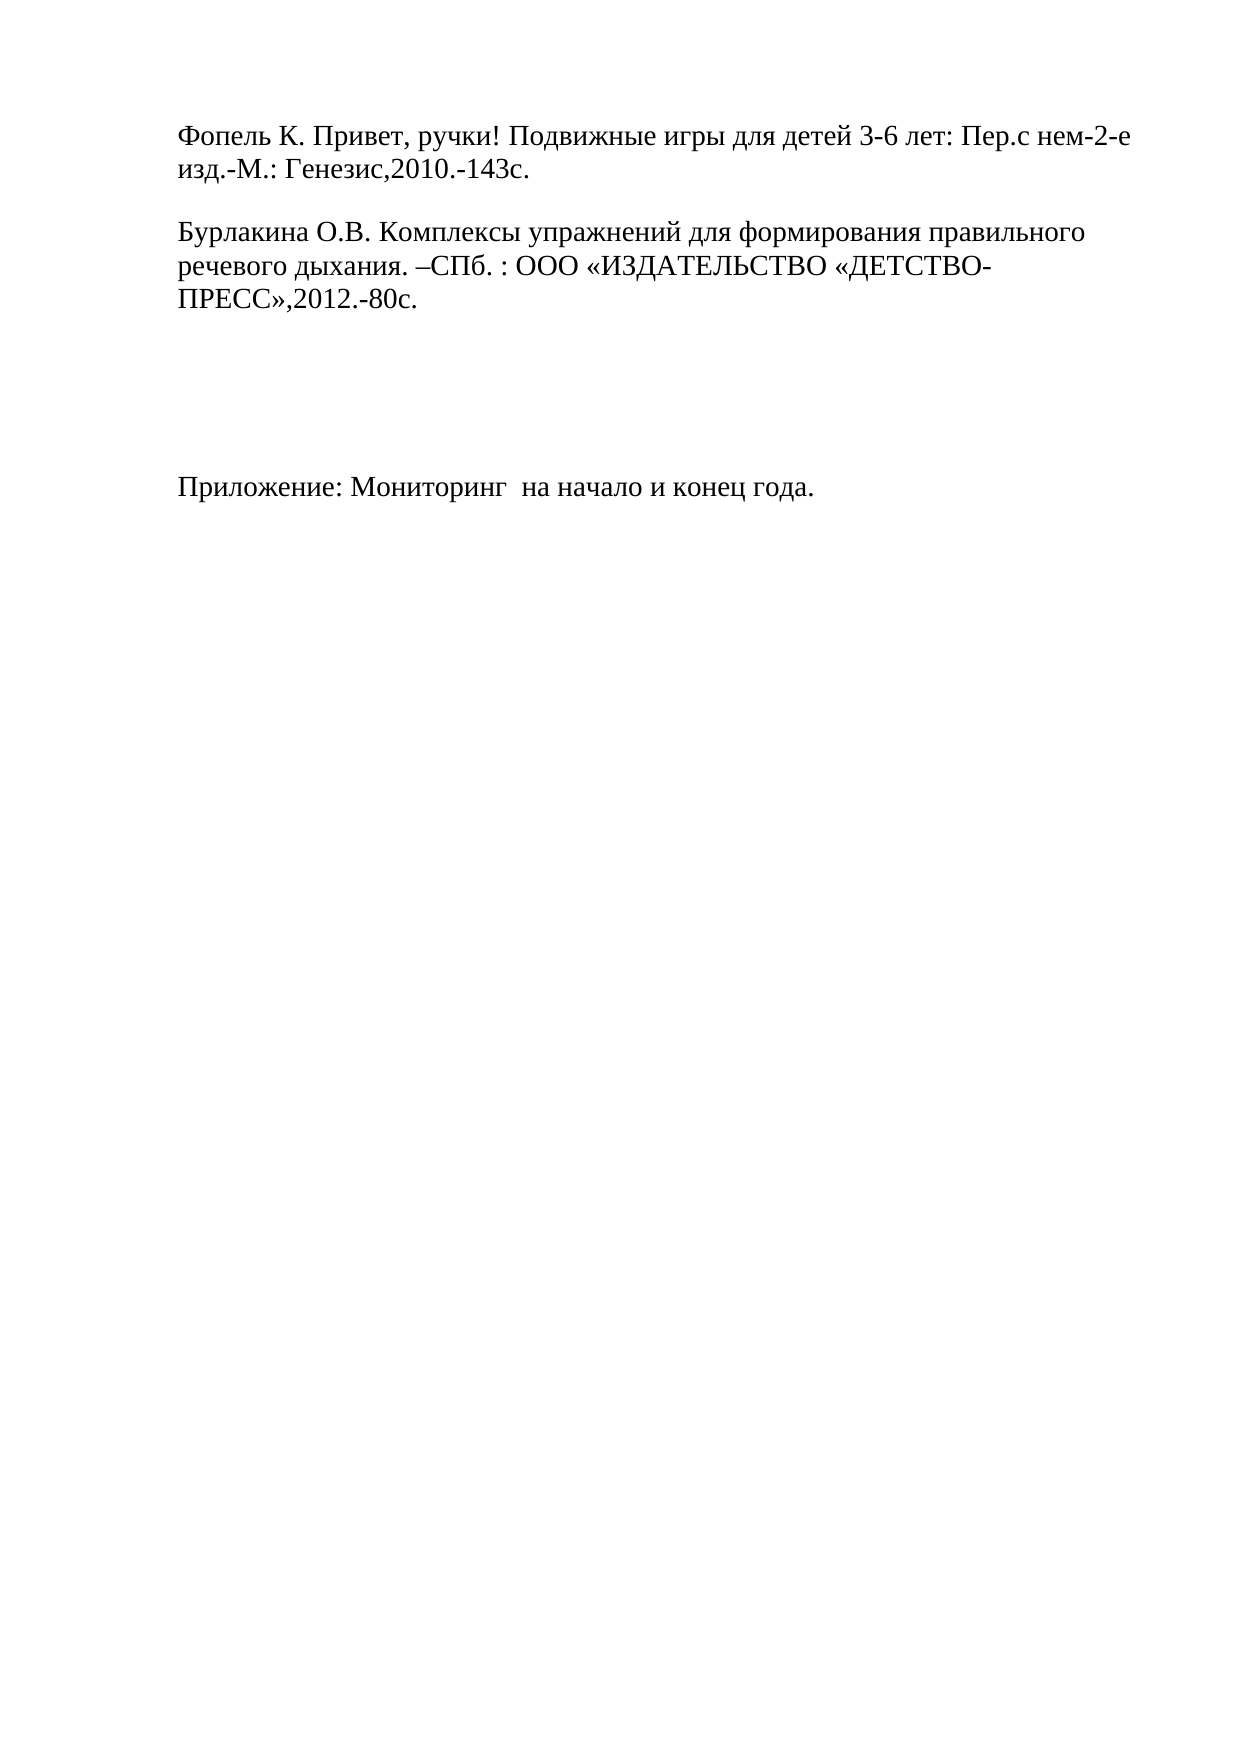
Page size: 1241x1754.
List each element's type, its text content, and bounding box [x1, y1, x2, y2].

text Бурлакина О.В. Комплексы упражнений для формирования правильного речевого дыхания. –СПб. : ООО «ИЗДАТЕЛЬСТВО «ДЕТСТВО-ПРЕСС»,2012.-80с. [177, 214, 1152, 315]
text Приложение: Мониторинг на начало и конец года. [177, 469, 1152, 503]
text Фопель К. Привет, ручки! Подвижные игры для детей 3-6 лет: Пер.с нем-2-е изд.-М.: Генезис,2010.-143с. [177, 118, 1152, 185]
